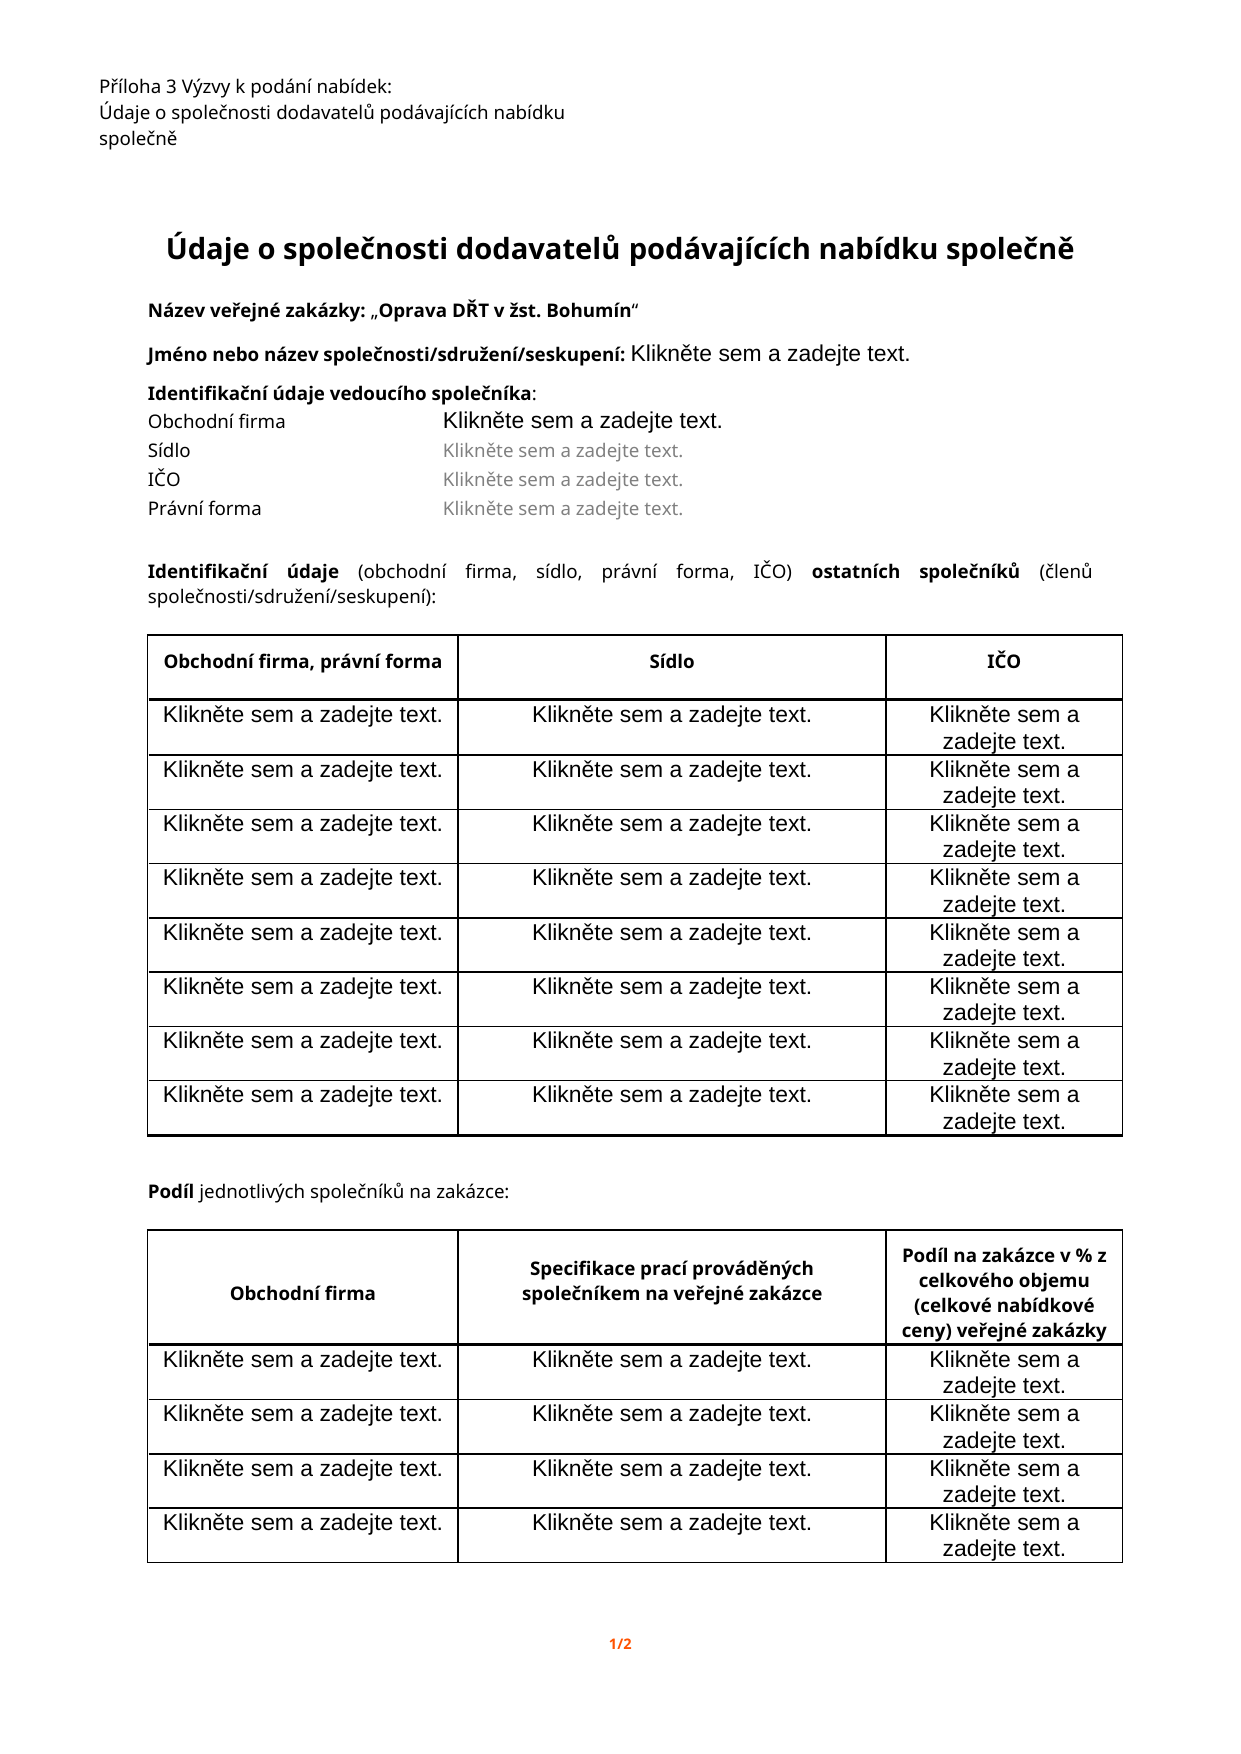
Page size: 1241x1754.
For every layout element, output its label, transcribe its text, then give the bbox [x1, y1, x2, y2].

table_header Sídlo [459, 636, 885, 698]
text Název veřejné zakázky: „Oprava DŘT v žst. Bohumín“ [148, 293, 1093, 324]
table_header Obchodní firma [148, 1231, 457, 1343]
text Jméno nebo název společnosti/sdružení/seskupení: [148, 336, 1093, 367]
table_header Podíl na zakázce v % z celkového objemu (celkové nabídkové ceny) veřejné zakázky [887, 1231, 1122, 1343]
text Obchodní firma [148, 405, 1093, 434]
table_header Specifikace prací prováděných společníkem na veřejné zakázce [459, 1231, 885, 1343]
text Identifikační údaje (obchodní firma, sídlo, právní forma, IČO) ostatních společníků (členů společnosti/sdružení/seskupení): [148, 559, 1093, 609]
text Identifikační údaje vedoucího společníka: [148, 380, 1093, 405]
text Sídlo [148, 434, 1093, 463]
text Podíl jednotlivých společníků na zakázce: [148, 1179, 1093, 1229]
table_header Obchodní firma, právní forma [148, 636, 457, 698]
title Údaje o společnosti dodavatelů podávajících nabídku společně [148, 228, 1093, 268]
table_header IČO [887, 636, 1122, 698]
text IČO [148, 463, 1093, 492]
text Právní forma [148, 492, 1093, 521]
